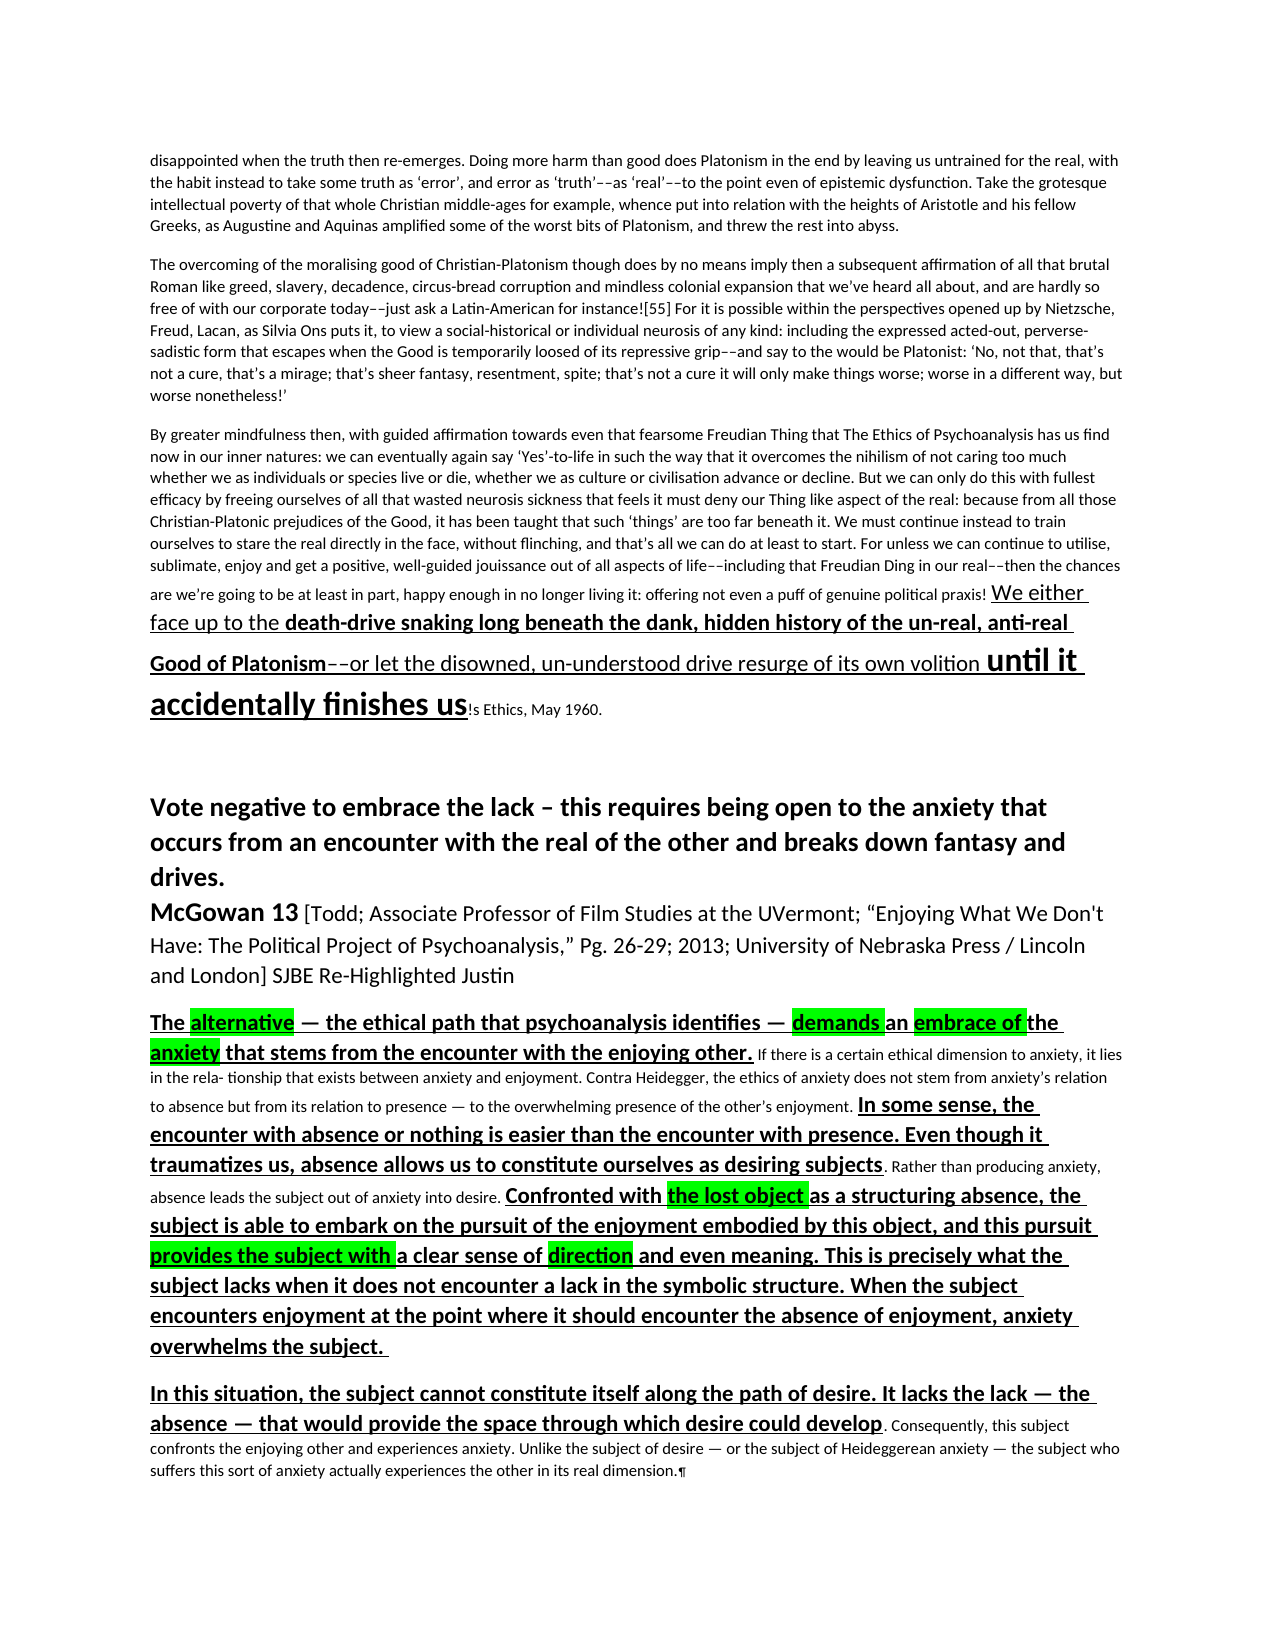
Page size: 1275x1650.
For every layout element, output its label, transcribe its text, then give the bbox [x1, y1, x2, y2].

text The alternative — the ethical path that psychoanalysis identifies — demands an embrace of the anxiety that stems from the encounter with the enjoying other. If there is a certain ethical dimension to anxiety, it lies in the rela- tionship that exists between anxiety and enjoyment. Contra Heidegger, the ethics of anxiety does not stem from anxiety’s relation to absence but from its relation to presence — to the overwhelming presence of the other’s enjoyment. In some sense, the encounter with absence or nothing is easier than the encounter with presence. Even though it traumatizes us, absence allows us to constitute ourselves as desiring subjects. Rather than producing anxiety, absence leads the subject out of anxiety into desire. Confronted with the lost object as a structuring absence, the subject is able to embark on the pursuit of the enjoyment embodied by this object, and this pursuit provides the subject with a clear sense of direction and even meaning. This is precisely what the subject lacks when it does not encounter a lack in the symbolic structure. When the subject encounters enjoyment at the point where it should encounter the absence of enjoyment, anxiety overwhelms the subject. [150, 1008, 1125, 1360]
subtitle Vote negative to embrace the lack – this requires being open to the anxiety that occurs from an encounter with the real of the other and breaks down fantasy and drives. [150, 791, 1125, 894]
text McGowan 13 [Todd; Associate Professor of Film Studies at the UVermont; “Enjoying What We Don't Have: The Political Project of Psychoanalysis,” Pg. 26-29; 2013; University of Nebraska Press / Lincoln and London] SJBE Re-Highlighted Justin [150, 896, 1125, 989]
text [150, 150, 1125, 236]
text In this situation, the subject cannot constitute itself along the path of desire. It lacks the lack — the absence — that would provide the space through which desire could develop. Consequently, this subject confronts the enjoying other and experiences anxiety. Unlike the subject of desire — or the subject of Heideggerean anxiety — the subject who suffers this sort of anxiety actually experiences the other in its real dimension.¶ [150, 1379, 1125, 1481]
text By greater mindfulness then, with guided affirmation towards even that fearsome Freudian Thing that The Ethics of Psychoanalysis has us find now in our inner natures: we can eventually again say ‘Yes’-to-life in such the way that it overcomes the nihilism of not caring too much whether we as individuals or species live or die, whether we as culture or civilisation advance or decline. But we can only do this with fullest efficacy by freeing ourselves of all that wasted neurosis sickness that feels it must deny our Thing like aspect of the real: because from all those Christian-Platonic prejudices of the Good, it has been taught that such ‘things’ are too far beneath it. We must continue instead to train ourselves to stare the real directly in the face, without flinching, and that’s all we can do at least to start. For unless we can continue to utilise, sublimate, enjoy and get a positive, well-guided jouissance out of all aspects of life––including that Freudian Ding in our real––then the chances are we’re going to be at least in part, happy enough in no longer living it: offering not even a puff of genuine political praxis! We either face up to the death-drive snaking long beneath the dank, hidden history of the un-real, anti-real Good of Platonism––or let the disowned, un-understood drive resurge of its own volition until it accidentally finishes us!s Ethics, May 1960. [150, 424, 1125, 724]
text The overcoming of the moralising good of Christian-Platonism though does by no means imply then a subsequent affirmation of all that brutal Roman like greed, slavery, decadence, circus-bread corruption and mindless colonial expansion that we’ve heard all about, and are hardly so free of with our corporate today––just ask a Latin-American for instance![55] For it is possible within the perspectives opened up by Nietzsche, Freud, Lacan, as Silvia Ons puts it, to view a social-historical or individual neurosis of any kind: including the expressed acted-out, perverse-sadistic form that escapes when the Good is temporarily loosed of its repressive grip––and say to the would be Platonist: ‘No, not that, that’s not a cure, that’s a mirage; that’s sheer fantasy, resentment, spite; that’s not a cure it will only make things worse; worse in a different way, but worse nonetheless!’ [150, 254, 1125, 406]
